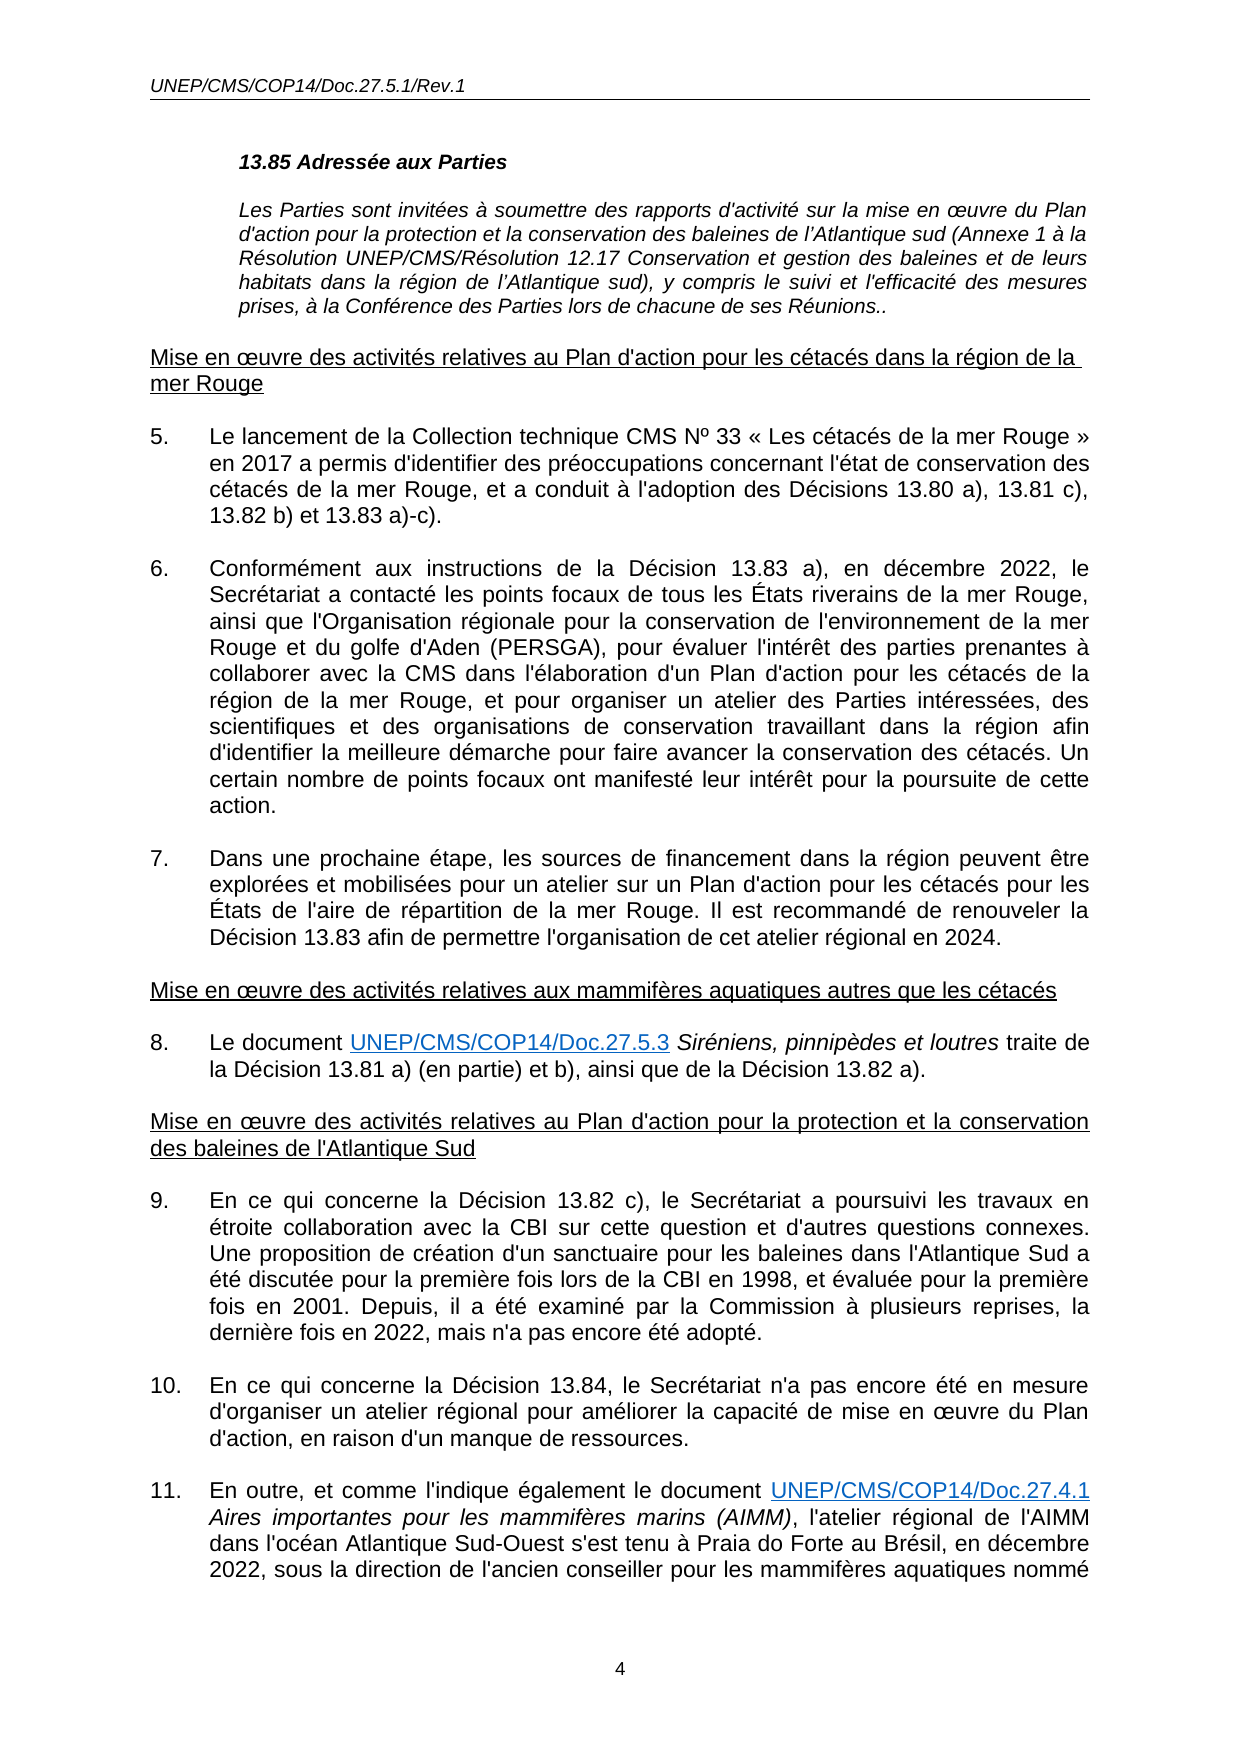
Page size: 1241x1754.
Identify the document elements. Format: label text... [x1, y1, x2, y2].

list Dans une prochaine étape, les sources de financement dans la région peuvent être explorées et mobilisées pour un atelier sur un Plan d'action pour les cétacés pour les États de l'aire de répartition de la mer Rouge. Il est recommandé de renouveler la Décision 13.83 afin de permettre l'organisation de cet atelier régional en 2024. [150, 845, 1090, 950]
text Mise en œuvre des activités relatives au Plan d'action pour les cétacés dans la région de la mer Rouge [150, 344, 1090, 397]
text Mise en œuvre des activités relatives aux mammifères aquatiques autres que les cétacés [150, 977, 1090, 1003]
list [150, 1477, 1090, 1583]
list Conformément aux instructions de la Décision 13.83 a), en décembre 2022, le Secrétariat a contacté les points focaux de tous les États riverains de la mer Rouge, ainsi que l'Organisation régionale pour la conservation de l'environnement de la mer Rouge et du golfe d'Aden (PERSGA), pour évaluer l'intérêt des parties prenantes à collaborer avec la CMS dans l'élaboration d'un Plan d'action pour les cétacés de la région de la mer Rouge, et pour organiser un atelier des Parties intéressées, des scientifiques et des organisations de conservation travaillant dans la région afin d'identifier la meilleure démarche pour faire avancer la conservation des cétacés. Un certain nombre de points focaux ont manifesté leur intérêt pour la poursuite de cette action. [150, 555, 1090, 818]
list Le lancement de la Collection technique CMS Nº 33 « Les cétacés de la mer Rouge » en 2017 a permis d'identifier des préoccupations concernant l'état de conservation des cétacés de la mer Rouge, et a conduit à l'adoption des Décisions 13.80 a), 13.81 c), 13.82 b) et 13.83 a)-c). [150, 423, 1090, 528]
text 13.85 Adressée aux Parties [239, 150, 1090, 174]
list En ce qui concerne la Décision 13.84, le Secrétariat n'a pas encore été en mesure d'organiser un atelier régional pour améliorer la capacité de mise en œuvre du Plan d'action, en raison d'un manque de ressources. [150, 1372, 1090, 1451]
text Mise en œuvre des activités relatives au Plan d'action pour la protection et la conservation des baleines de l'Atlantique Sud [150, 1108, 1090, 1131]
text Les Parties sont invitées à soumettre des rapports d'activité sur la mise en œuvre du Plan d'action pour la protection et la conservation des baleines de l’Atlantique sud (Annexe 1 à la Résolution UNEP/CMS/Résolution 12.17 Conservation et gestion des baleines et de leurs habitats dans la région de l’Atlantique sud), y compris le suivi et l'efficacité des mesures prises, à la Conférence des Parties lors de chacune de ses Réunions.. [239, 198, 1090, 318]
list En ce qui concerne la Décision 13.82 c), le Secrétariat a poursuivi les travaux en étroite collaboration avec la CBI sur cette question et d'autres questions connexes. Une proposition de création d'un sanctuaire pour les baleines dans l'Atlantique Sud a été discutée pour la première fois lors de la CBI en 1998, et évaluée pour la première fois en 2001. Depuis, il a été examiné par la Commission à plusieurs reprises, la dernière fois en 2022, mais n'a pas encore été adopté. [150, 1187, 1090, 1346]
list Le document UNEP/CMS/COP14/Doc.27.5.3 Siréniens, pinnipèdes et loutres traite de la Décision 13.81 a) (en partie) et b), ainsi que de la Décision 13.82 a). [150, 1029, 1090, 1082]
text Mise en œuvre des activités relatives au Plan d'action pour la protection et la conservation des baleines de l'Atlantique Sud [150, 1132, 1090, 1161]
